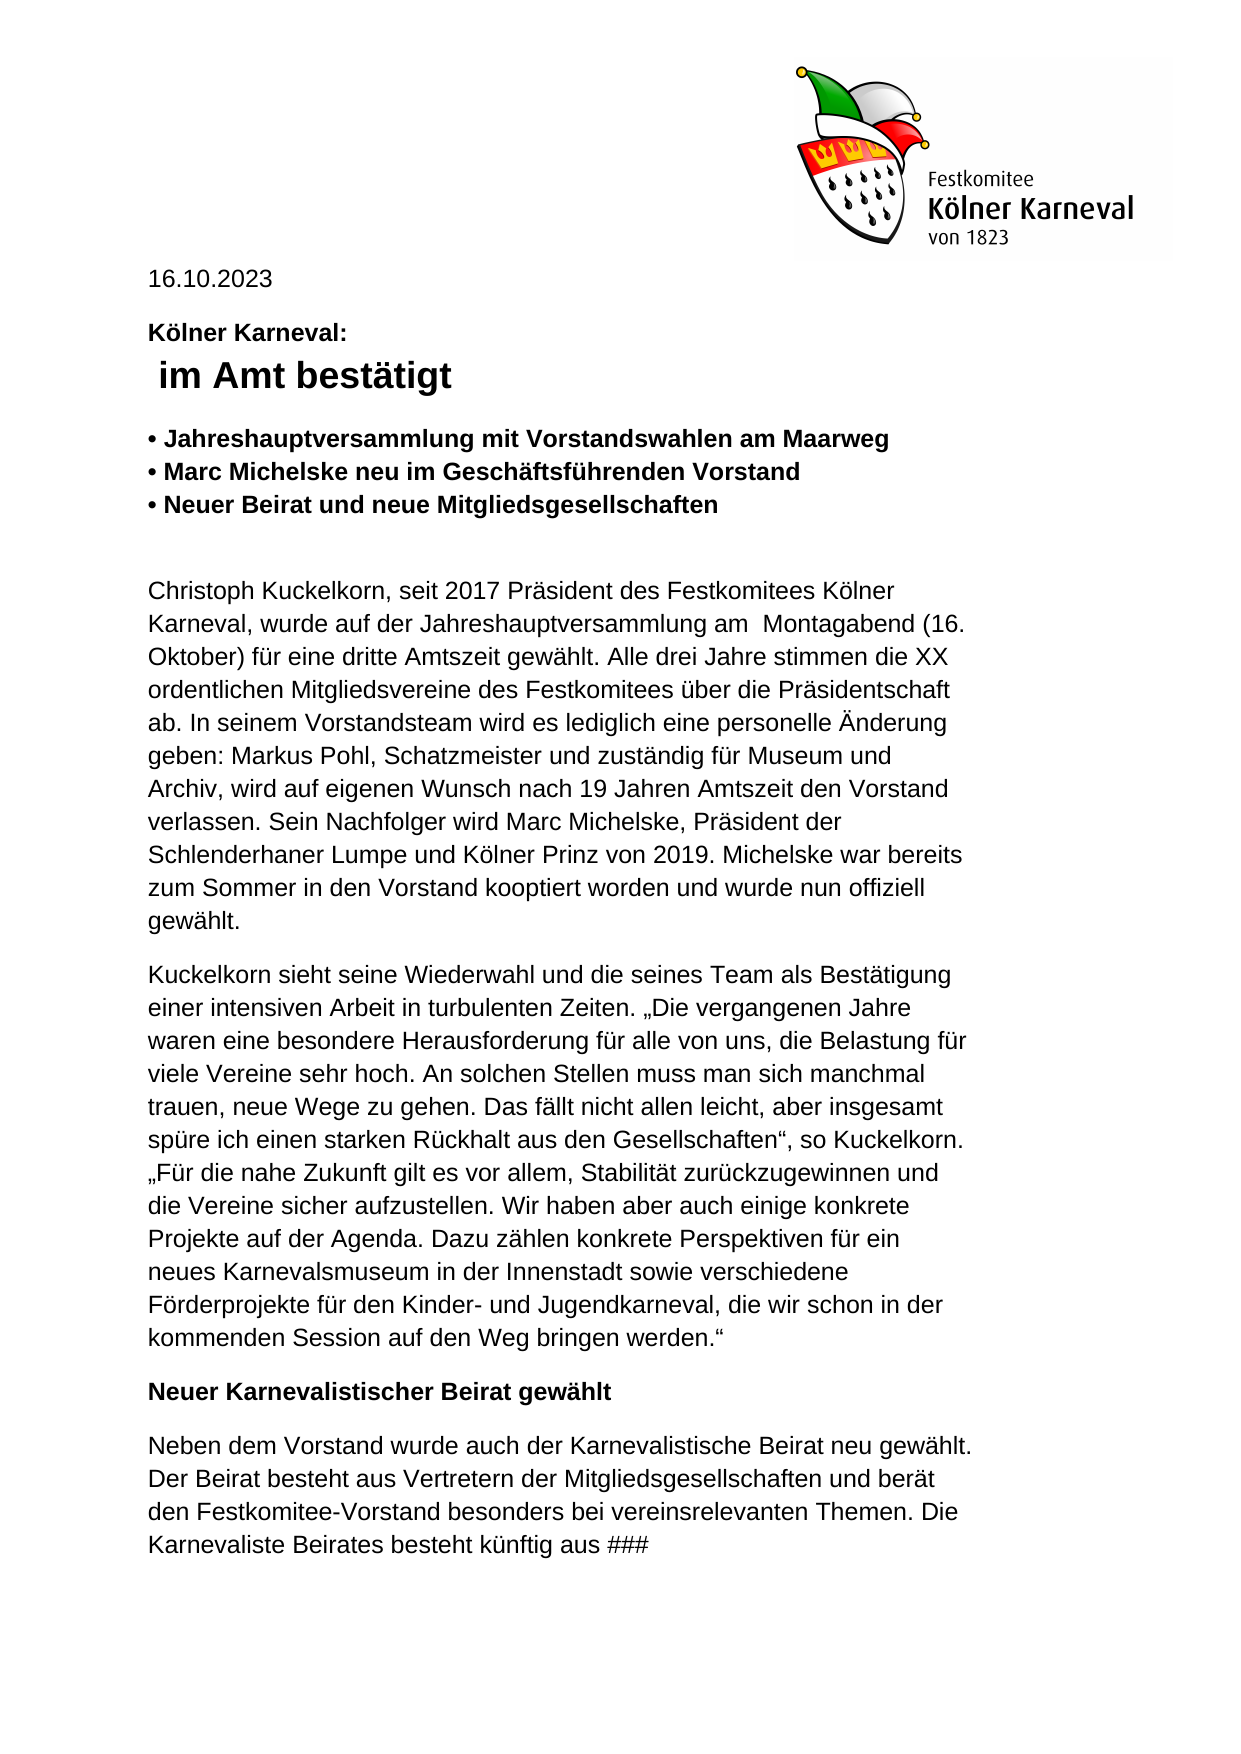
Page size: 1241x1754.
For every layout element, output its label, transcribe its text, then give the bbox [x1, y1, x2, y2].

text Christoph Kuckelkorn, seit 2017 Präsident des Festkomitees Kölner Karneval, wurde auf der Jahreshauptversammlung am Montagabend (16. Oktober) für eine dritte Amtszeit gewählt. Alle drei Jahre stimmen die XX ordentlichen Mitgliedsvereine des Festkomitees über die Präsidentschaft ab. In seinem Vorstandsteam wird es lediglich eine personelle Änderung geben: Markus Pohl, Schatzmeister und zuständig für Museum und Archiv, wird auf eigenen Wunsch nach 19 Jahren Amtszeit den Vorstand verlassen. Sein Nachfolger wird Marc Michelske, Präsident der Schlenderhaner Lumpe und Kölner Prinz von 2019. Michelske war bereits zum Sommer in den Vorstand kooptiert worden und wurde nun offiziell gewählt. [148, 576, 974, 935]
text Neuer Karnevalistischer Beirat gewählt [148, 1377, 974, 1406]
picture [793, 57, 1174, 261]
text • ​Jahreshauptversammlung mit Vorstandswahlen am Maarweg • Marc Michelske neu im Geschäftsführenden Vorstand • Neuer Beirat und neue Mitgliedsgesellschaften [148, 424, 974, 551]
text Kölner Karneval: im Amt bestätigt [148, 318, 974, 397]
text 16.10.2023 [148, 236, 974, 293]
text Neben dem Vorstand wurde auch der Karnevalistische Beirat neu gewählt. Der Beirat besteht aus Vertretern der Mitgliedsgesellschaften und berät den Festkomitee-Vorstand besonders bei vereinsrelevanten Themen. Die Karnevaliste Beirates besteht künftig aus ### [148, 1431, 974, 1559]
text Kuckelkorn sieht seine Wiederwahl und die seines Team als Bestätigung einer intensiven Arbeit in turbulenten Zeiten. „Die vergangenen Jahre waren eine besondere Herausforderung für alle von uns, die Belastung für viele Vereine sehr hoch. An solchen Stellen muss man sich manchmal trauen, neue Wege zu gehen. Das fällt nicht allen leicht, aber insgesamt spüre ich einen starken Rückhalt aus den Gesellschaften“, so Kuckelkorn. „Für die nahe Zukunft gilt es vor allem, Stabilität zurückzugewinnen und die Vereine sicher aufzustellen. Wir haben aber auch einige konkrete Projekte auf der Agenda. Dazu zählen konkrete Perspektiven für ein neues Karnevalsmuseum in der Innenstadt sowie verschiedene Förderprojekte für den Kinder- und Jugendkarneval, die wir schon in der kommenden Session auf den Weg bringen werden.“ [148, 960, 974, 1352]
